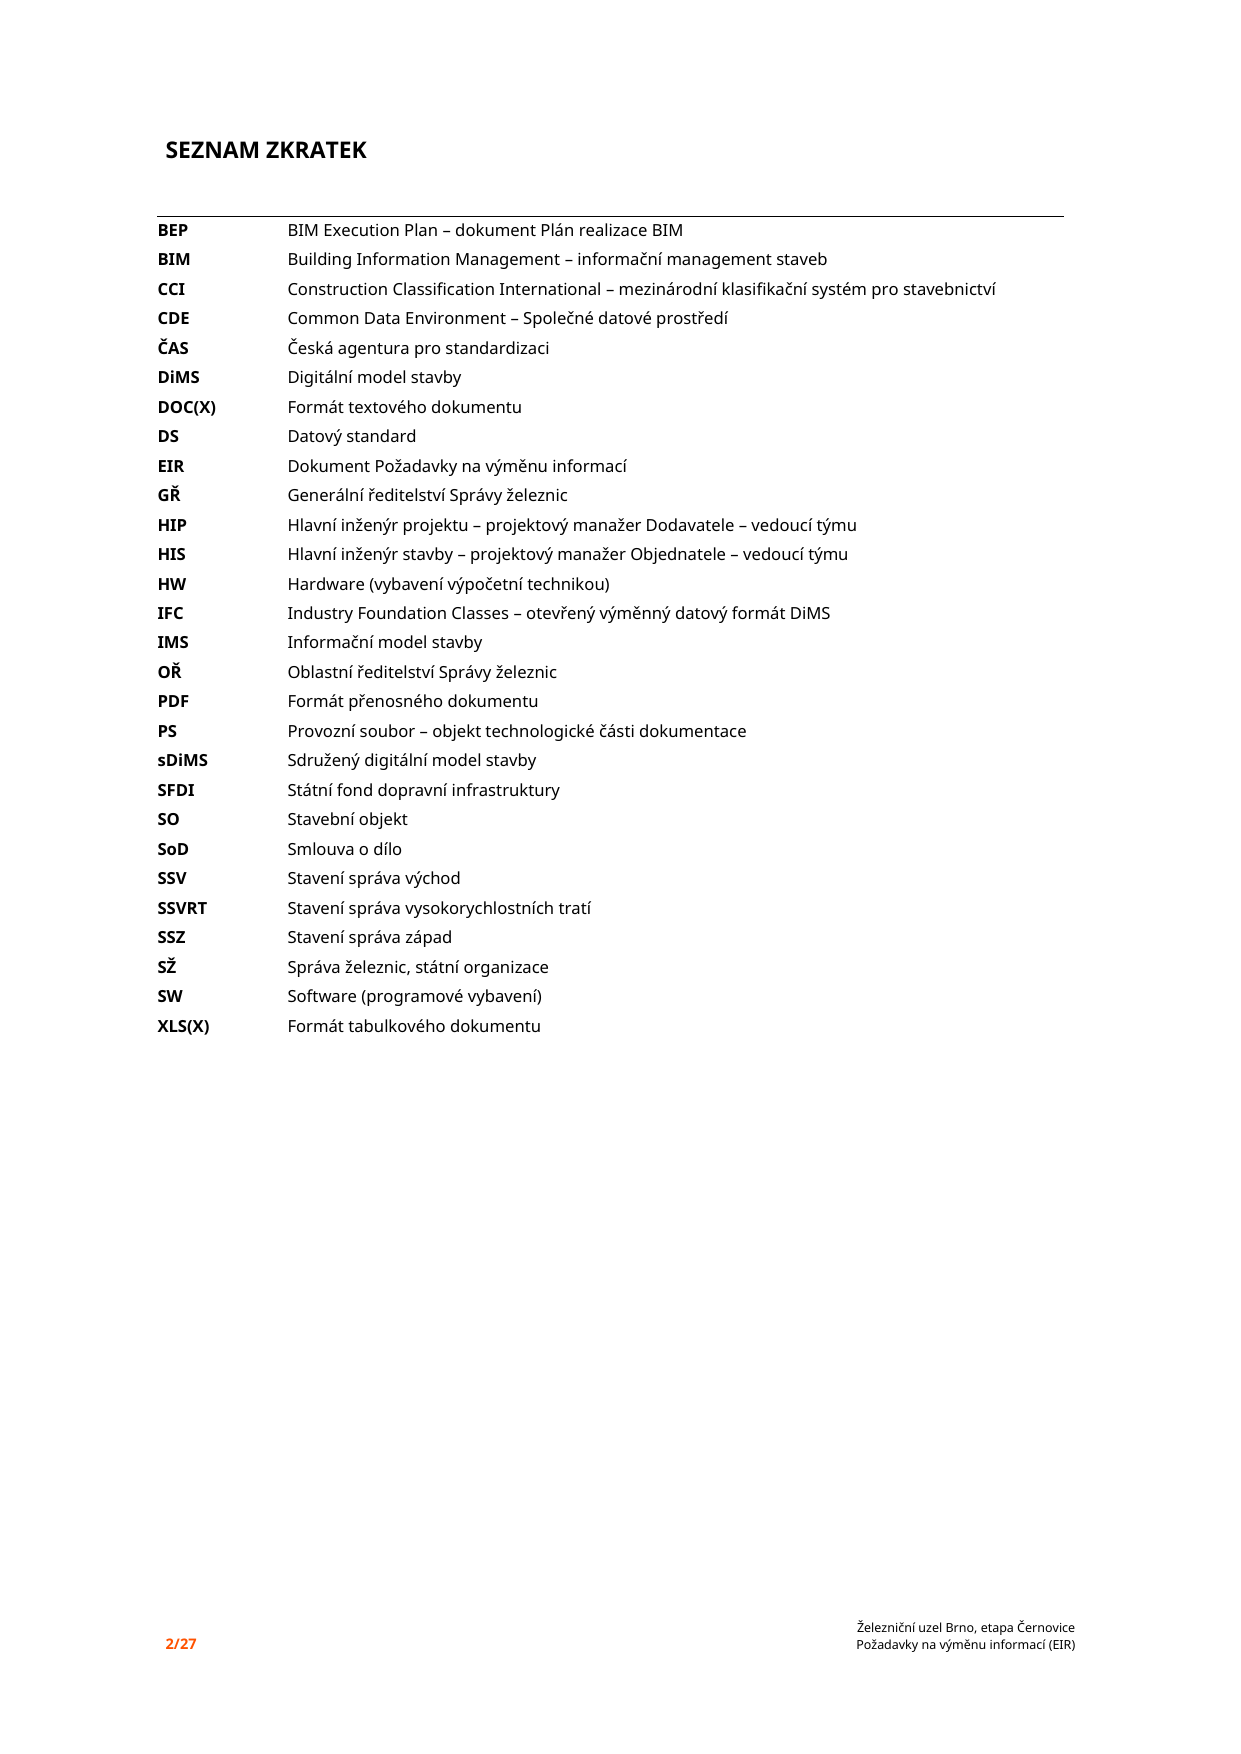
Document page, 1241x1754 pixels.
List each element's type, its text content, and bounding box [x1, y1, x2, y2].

table_header BEP [157, 217, 287, 245]
table_cell Informační model stavby [287, 628, 1064, 658]
table_cell Digitální model stavby [287, 363, 1064, 392]
table_cell Stavení správa východ [287, 864, 1064, 893]
table_cell EIR [157, 451, 287, 481]
table_cell Česká agentura pro standardizaci [287, 334, 1064, 363]
table_cell CDE [157, 304, 287, 333]
table_cell Hlavní inženýr projektu – projektový manažer Dodavatele – vedoucí týmu [287, 510, 1064, 540]
table_cell sDiMS [157, 746, 287, 776]
table_cell Smlouva o dílo [287, 835, 1064, 864]
table_cell SŽ [157, 953, 287, 982]
table_cell Správa železnic, státní organizace [287, 953, 1064, 982]
table_cell HIS [157, 540, 287, 569]
table_cell SO [157, 805, 287, 834]
table_cell BIM [157, 245, 287, 274]
table_cell GŘ [157, 481, 287, 510]
table_cell Hlavní inženýr stavby – projektový manažer Objednatele – vedoucí týmu [287, 540, 1064, 569]
table_cell Sdružený digitální model stavby [287, 746, 1064, 776]
table_cell Common Data Environment – Společné datové prostředí [287, 304, 1064, 333]
table_header BIM Execution Plan – dokument Plán realizace BIM [287, 217, 1064, 245]
table_cell Dokument Požadavky na výměnu informací [287, 451, 1064, 481]
table_cell Industry Foundation Classes – otevřený výměnný datový formát DiMS [287, 599, 1064, 628]
text Seznam zkratek [165, 134, 1075, 166]
table_cell SFDI [157, 776, 287, 805]
table_cell Provozní soubor – objekt technologické části dokumentace [287, 717, 1064, 746]
table_cell Oblastní ředitelství Správy železnic [287, 658, 1064, 687]
table_cell Stavení správa vysokorychlostních tratí [287, 894, 1064, 923]
table_cell Software (programové vybavení) [287, 982, 1064, 1011]
table_cell XLS(X) [157, 1011, 287, 1041]
table_cell Construction Classification International – mezinárodní klasifikační systém pro stavebnictví [287, 275, 1064, 304]
table_cell SSVRT [157, 894, 287, 923]
table_cell Datový standard [287, 422, 1064, 451]
table_cell Formát textového dokumentu [287, 393, 1064, 422]
table_cell SW [157, 982, 287, 1011]
table_cell DS [157, 422, 287, 451]
table_cell SSZ [157, 923, 287, 952]
table_cell HIP [157, 510, 287, 540]
table_cell Formát tabulkového dokumentu [287, 1011, 1064, 1041]
table_cell IMS [157, 628, 287, 658]
table_cell DiMS [157, 363, 287, 392]
table_cell OŘ [157, 658, 287, 687]
table_cell SSV [157, 864, 287, 893]
table_cell Státní fond dopravní infrastruktury [287, 776, 1064, 805]
table_cell DOC(X) [157, 393, 287, 422]
table_cell PS [157, 717, 287, 746]
table_cell Generální ředitelství Správy železnic [287, 481, 1064, 510]
table_cell Formát přenosného dokumentu [287, 687, 1064, 717]
table_cell HW [157, 569, 287, 599]
table_cell Stavení správa západ [287, 923, 1064, 952]
table_cell ČAS [157, 334, 287, 363]
table_cell Building Information Management – informační management staveb [287, 245, 1064, 274]
table_cell SoD [157, 835, 287, 864]
table_cell CCI [157, 275, 287, 304]
table_cell IFC [157, 599, 287, 628]
table_cell Stavební objekt [287, 805, 1064, 834]
table_cell PDF [157, 687, 287, 717]
table_cell Hardware (vybavení výpočetní technikou) [287, 569, 1064, 599]
